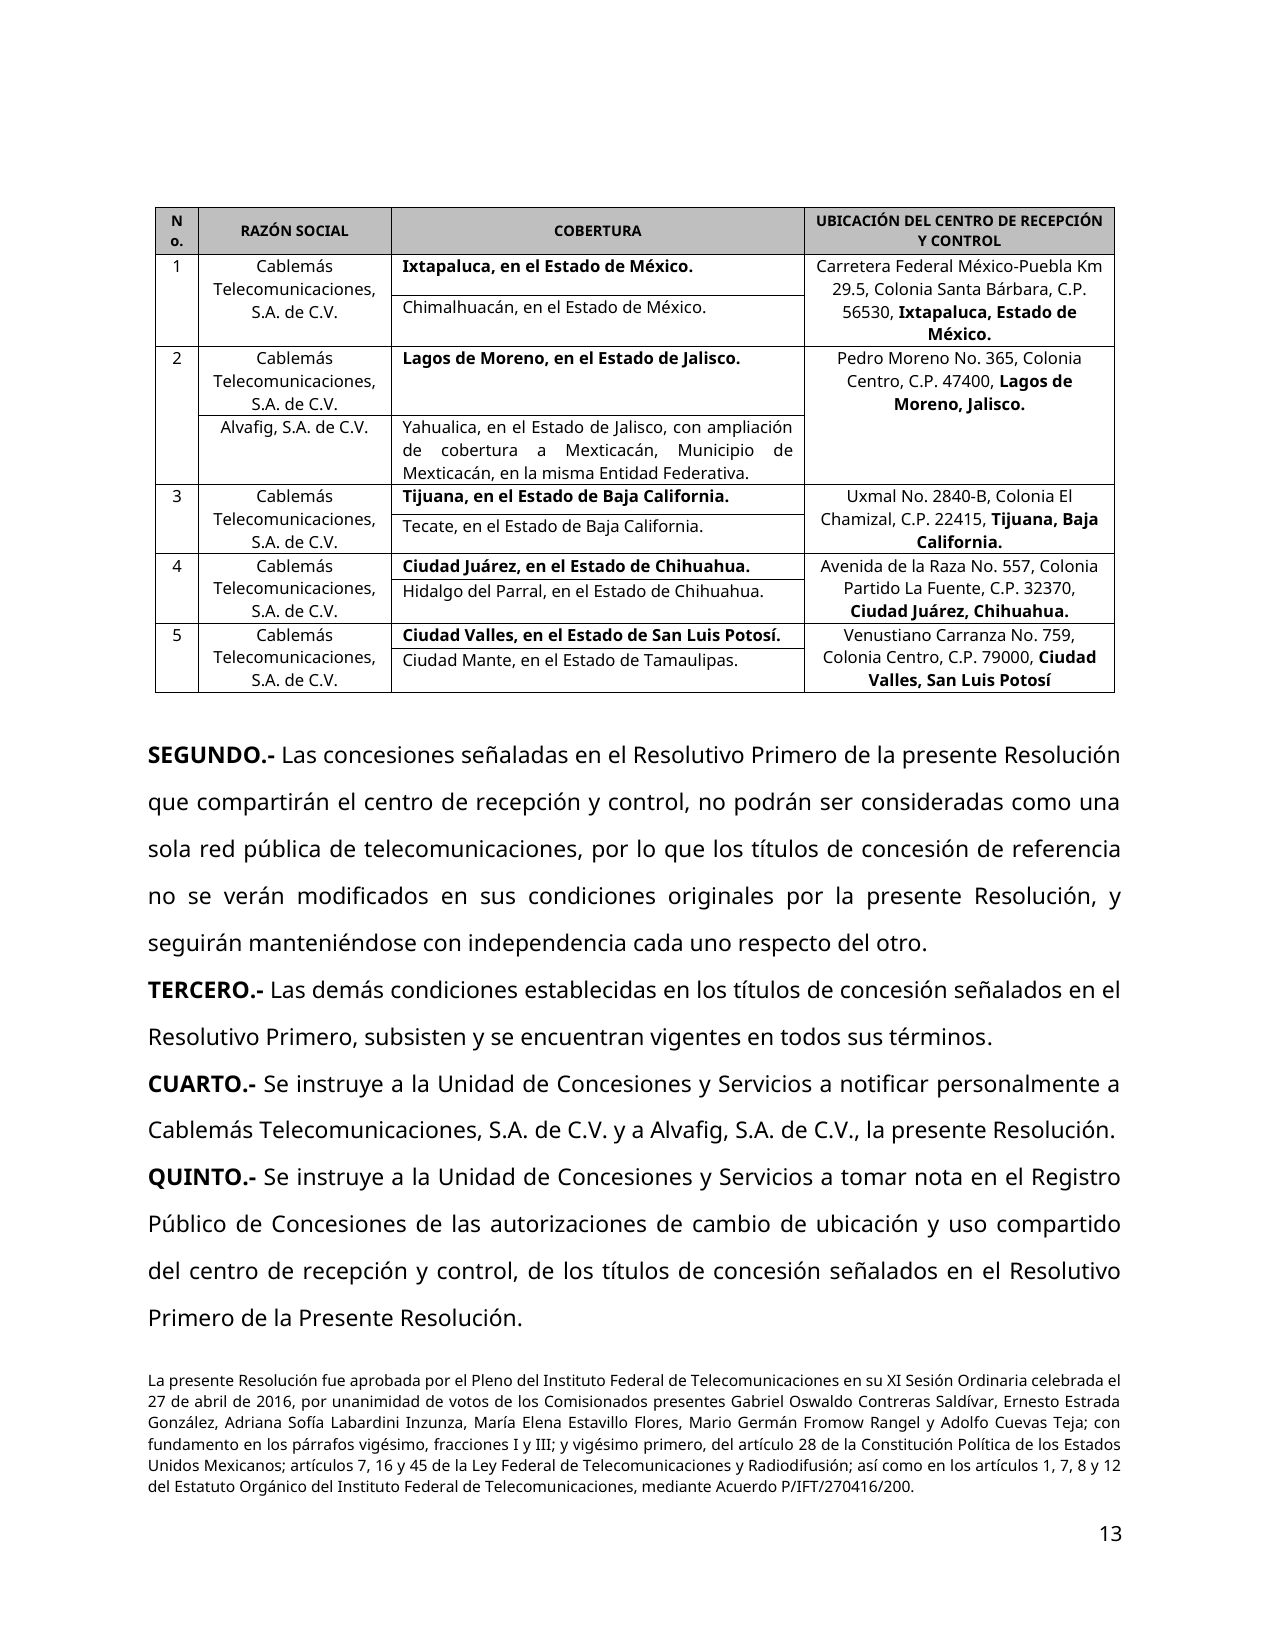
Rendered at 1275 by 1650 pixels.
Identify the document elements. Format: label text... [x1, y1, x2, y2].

table_cell Cablemás Telecomunicaciones, S.A. de C.V. [199, 554, 391, 622]
table_cell Venustiano Carranza No. 759, Colonia Centro, C.P. 79000, Ciudad Valles, San Luis Potosí [805, 624, 1114, 692]
table_header UBICACIÓN DEL CENTRO DE RECEPCIÓN Y CONTROL [805, 208, 1114, 254]
table_cell 1 [156, 255, 198, 346]
table_cell Tecate, en el Estado de Baja California. [392, 515, 804, 553]
text TERCERO.- Las demás condiciones establecidas en los títulos de concesión señalados en el Resolutivo Primero, subsisten y se encuentran vigentes en todos sus términos. [148, 974, 1122, 1052]
table_cell Lagos de Moreno, en el Estado de Jalisco. [392, 347, 804, 415]
table_cell Tijuana, en el Estado de Baja California. [392, 485, 804, 513]
table_header No. [156, 208, 198, 254]
table_cell Carretera Federal México-Puebla Km 29.5, Colonia Santa Bárbara, C.P. 56530, Ixtapaluca, Estado de México. [805, 255, 1114, 346]
table_cell Ciudad Mante, en el Estado de Tamaulipas. [392, 649, 804, 692]
table_cell Cablemás Telecomunicaciones, S.A. de C.V. [199, 624, 391, 692]
table_cell Cablemás Telecomunicaciones, S.A. de C.V. [199, 255, 391, 346]
table_cell Yahualica, en el Estado de Jalisco, con ampliación de cobertura a Mexticacán, Municipio de Mexticacán, en la misma Entidad Federativa. [392, 416, 804, 484]
table_cell Ciudad Juárez, en el Estado de Chihuahua. [392, 554, 804, 578]
table_cell 4 [156, 554, 198, 622]
table_header RAZÓN SOCIAL [199, 208, 391, 254]
table_cell Cablemás Telecomunicaciones, S.A. de C.V. [199, 485, 391, 553]
table_cell Ixtapaluca, en el Estado de México. [392, 255, 804, 295]
table_cell Ciudad Valles, en el Estado de San Luis Potosí. [392, 624, 804, 648]
table_cell Pedro Moreno No. 365, Colonia Centro, C.P. 47400, Lagos de Moreno, Jalisco. [805, 347, 1114, 484]
table_cell Cablemás Telecomunicaciones, S.A. de C.V. [199, 347, 391, 415]
table_cell Chimalhuacán, en el Estado de México. [392, 296, 804, 346]
table_header COBERTURA [392, 208, 804, 254]
table_cell 2 [156, 347, 198, 484]
text CUARTO.- Se instruye a la Unidad de Concesiones y Servicios a notificar personalmente a Cablemás Telecomunicaciones, S.A. de C.V. y a Alvafig, S.A. de C.V., la presente Resolución. [148, 1068, 1122, 1146]
table_cell Avenida de la Raza No. 557, Colonia Partido La Fuente, C.P. 32370, Ciudad Juárez, Chihuahua. [805, 554, 1114, 622]
table_cell Alvafig, S.A. de C.V. [199, 416, 391, 484]
table_cell 5 [156, 624, 198, 692]
text La presente Resolución fue aprobada por el Pleno del Instituto Federal de Telecomunicaciones en su XI Sesión Ordinaria celebrada el 27 de abril de 2016, por unanimidad de votos de los Comisionados presentes Gabriel Oswaldo Contreras Saldívar, Ernesto Estrada González, Adriana Sofía Labardini Inzunza, María Elena Estavillo Flores, Mario Germán Fromow Rangel y Adolfo Cuevas Teja; con fundamento en los párrafos vigésimo, fracciones I y III; y vigésimo primero, del artículo 28 de la Constitución Política de los Estados Unidos Mexicanos; artículos 7, 16 y 45 de la Ley Federal de Telecomunicaciones y Radiodifusión; así como en los artículos 1, 7, 8 y 12 del Estatuto Orgánico del Instituto Federal de Telecomunicaciones, mediante Acuerdo P/IFT/270416/200. [148, 1370, 1122, 1497]
text SEGUNDO.- Las concesiones señaladas en el Resolutivo Primero de la presente Resolución que compartirán el centro de recepción y control, no podrán ser consideradas como una sola red pública de telecomunicaciones, por lo que los títulos de concesión de referencia no se verán modificados en sus condiciones originales por la presente Resolución, y seguirán manteniéndose con independencia cada uno respecto del otro. [148, 739, 1122, 958]
table_cell Uxmal No. 2840-B, Colonia El Chamizal, C.P. 22415, Tijuana, Baja California. [805, 485, 1114, 553]
text QUINTO.- Se instruye a la Unidad de Concesiones y Servicios a tomar nota en el Registro Público de Concesiones de las autorizaciones de cambio de ubicación y uso compartido del centro de recepción y control, de los títulos de concesión señalados en el Resolutivo Primero de la Presente Resolución. [148, 1161, 1122, 1333]
table_cell 3 [156, 485, 198, 553]
table_cell Hidalgo del Parral, en el Estado de Chihuahua. [392, 580, 804, 622]
